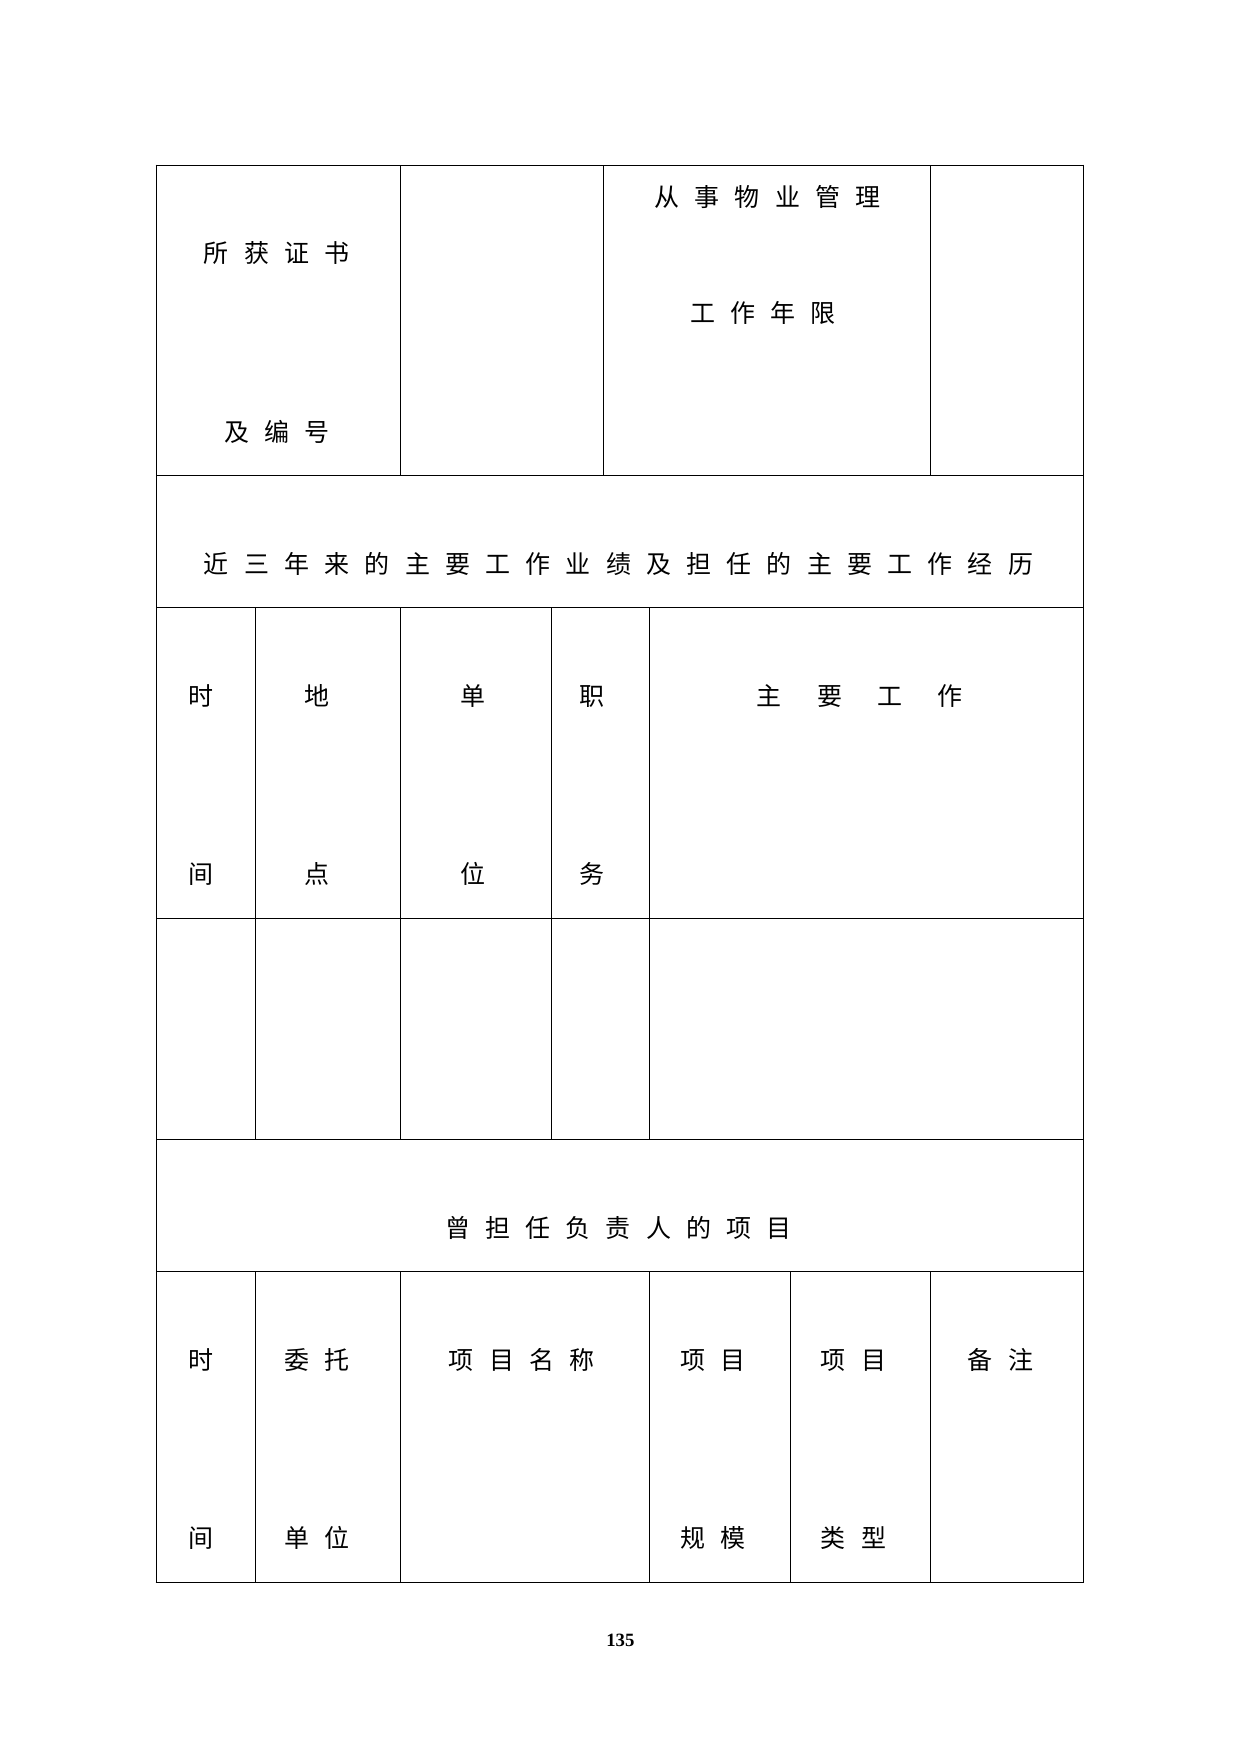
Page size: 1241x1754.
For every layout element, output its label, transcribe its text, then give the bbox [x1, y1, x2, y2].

table_cell 时 间 [157, 608, 255, 918]
table_cell [552, 919, 649, 1139]
table_cell 项目类型 [791, 1272, 930, 1582]
table_cell 所获证书及编号 [157, 166, 400, 475]
table_cell 主 要 工 作 [650, 608, 1083, 918]
table_cell 从事物业管理 工作年限 [604, 166, 930, 475]
table_cell [650, 919, 1083, 1139]
table_cell 曾担任负责人的项目 [157, 1140, 1083, 1271]
table_cell 时 间 [157, 1272, 255, 1582]
table_cell [157, 919, 255, 1139]
table_cell 项目名称 [401, 1272, 649, 1582]
table_cell 职 务 [552, 608, 649, 918]
table_cell 备注 [931, 1272, 1083, 1582]
table_cell 单 位 [401, 608, 551, 918]
table_cell 项目规模 [650, 1272, 790, 1582]
table_cell [256, 919, 400, 1139]
table_cell 近三年来的主要工作业绩及担任的主要工作经历 [157, 476, 1083, 607]
table_cell [401, 919, 551, 1139]
table_cell [931, 166, 1083, 475]
table_cell [401, 166, 603, 475]
table_cell 委托单位 [256, 1272, 400, 1582]
table_cell 地 点 [256, 608, 400, 918]
